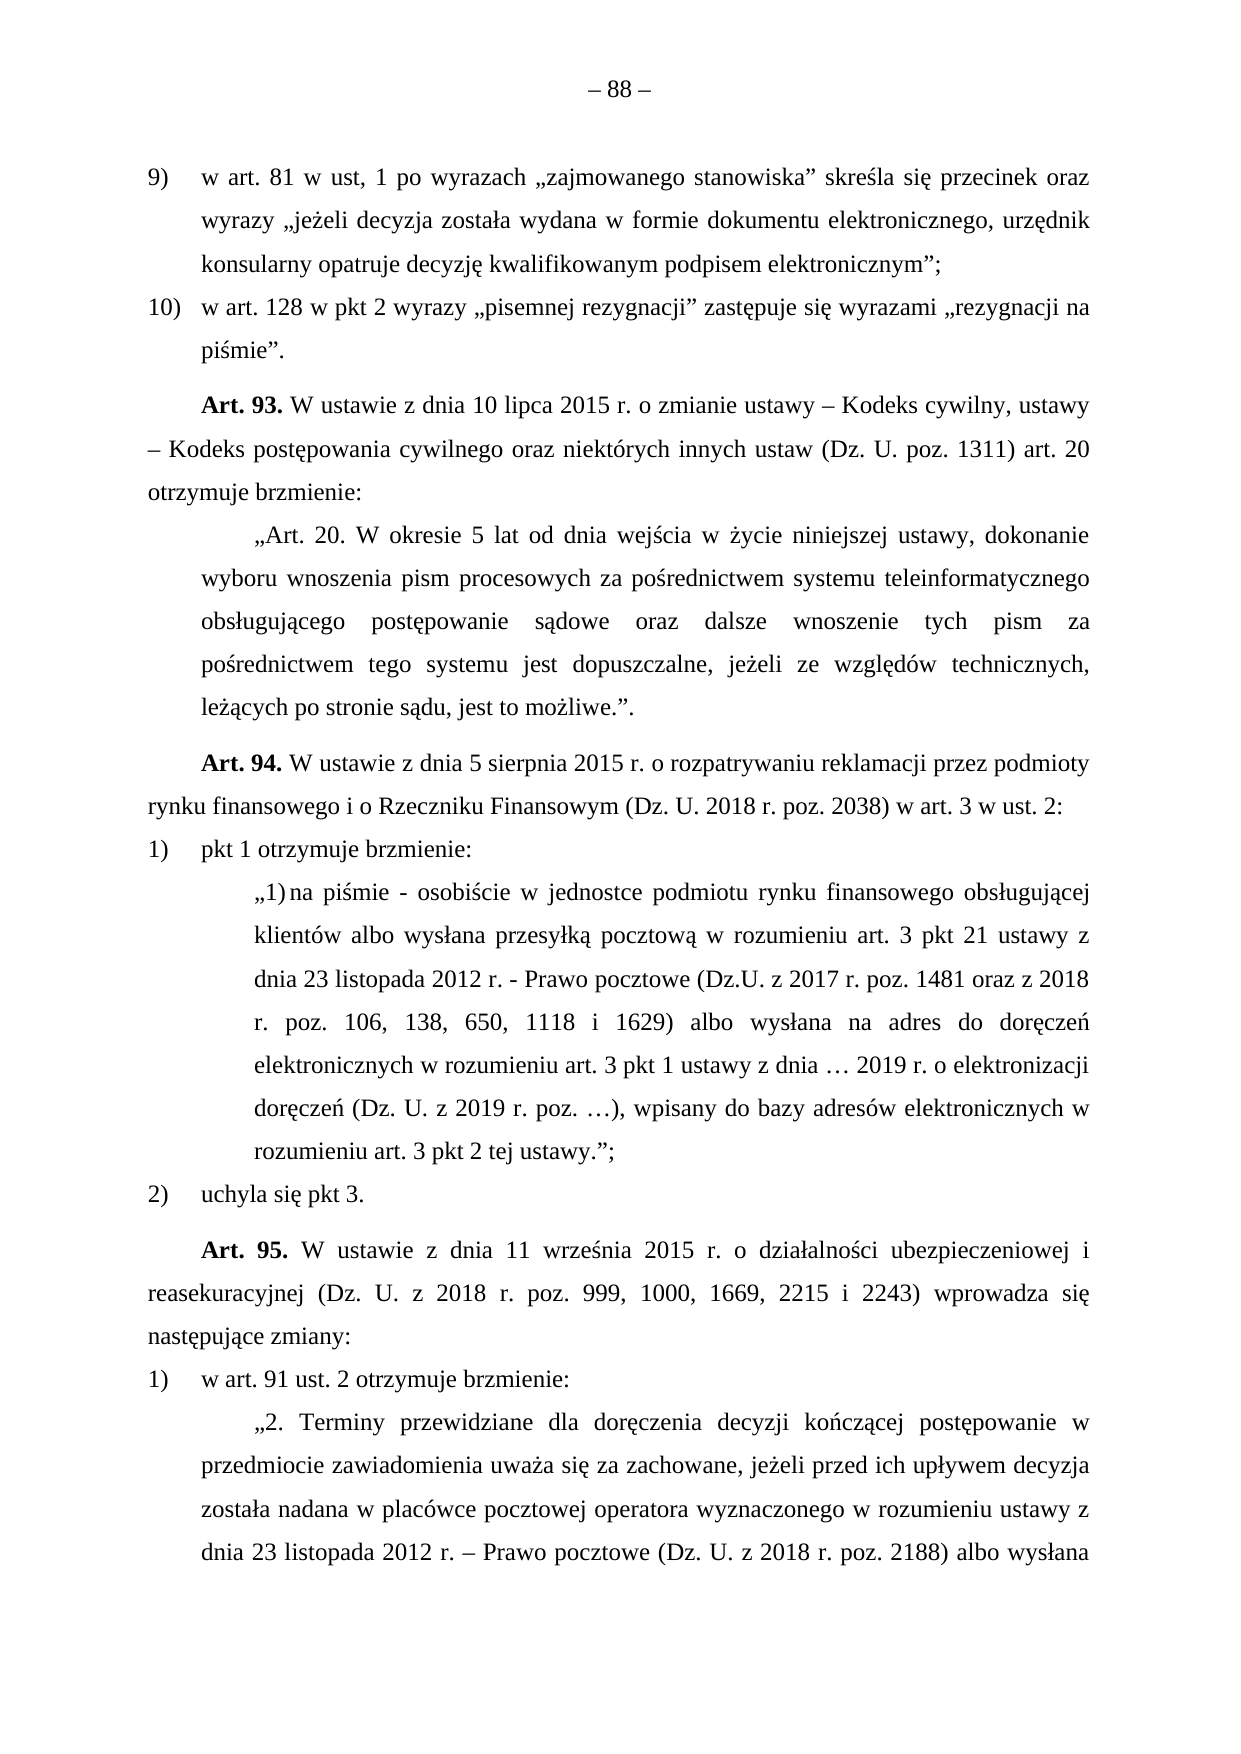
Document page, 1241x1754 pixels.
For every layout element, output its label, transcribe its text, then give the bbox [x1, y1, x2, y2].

text Art. 93. W ustawie z dnia 10 lipca 2015 r. o zmianie ustawy – Kodeks cywilny, ustawy – Kodeks postępowania cywilnego oraz niektórych innych ustaw (Dz. U. poz. 1311) art. 20 otrzymuje brzmienie: [148, 391, 1091, 506]
text Art. 95. W ustawie z dnia 11 września 2015 r. o działalności ubezpieczeniowej i reasekuracyjnej (Dz. U. z 2018 r. poz. 999, 1000, 1669, 2215 i 2243) wprowadza się następujące zmiany: [148, 1235, 1091, 1350]
text „1) na piśmie - osobiście w jednostce podmiotu rynku finansowego obsługującej klientów albo wysłana przesyłką pocztową w rozumieniu art. 3 pkt 21 ustawy z dnia 23 listopada 2012 r. - Prawo pocztowe (Dz.U. z 2017 r. poz. 1481 oraz z 2018 r. poz. 106, 138, 650, 1118 i 1629) albo wysłana na adres do doręczeń elektronicznych w rozumieniu art. 3 pkt 1 ustawy z dnia … 2019 r. o elektronizacji doręczeń (Dz. U. z 2019 r. poz. …), wpisany do bazy adresów elektronicznych w rozumieniu art. 3 pkt 2 tej ustawy.”; [254, 877, 1091, 1165]
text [201, 1407, 1091, 1566]
text 2) uchyla się pkt 3. [148, 1179, 1091, 1208]
text 10) w art. 128 w pkt 2 wyrazy „pisemnej rezygnacji” zastępuje się wyrazami „rezygnacji na piśmie”. [148, 292, 1091, 364]
text 1) pkt 1 otrzymuje brzmienie: [148, 834, 1091, 863]
text 9) w art. 81 w ust, 1 po wyrazach „zajmowanego stanowiska” skreśla się przecinek oraz wyrazy „jeżeli decyzja została wydana w formie dokumentu elektronicznego, urzędnik konsularny opatruje decyzję kwalifikowanym podpisem elektronicznym”; [148, 162, 1091, 277]
text „Art. 20. W okresie 5 lat od dnia wejścia w życie niniejszej ustawy, dokonanie wyboru wnoszenia pism procesowych za pośrednictwem systemu teleinformatycznego obsługującego postępowanie sądowe oraz dalsze wnoszenie tych pism za pośrednictwem tego systemu jest dopuszczalne, jeżeli ze względów technicznych, leżących po stronie sądu, jest to możliwe.”. [201, 520, 1091, 721]
text Art. 94. W ustawie z dnia 5 sierpnia 2015 r. o rozpatrywaniu reklamacji przez podmioty rynku finansowego i o Rzeczniku Finansowym (Dz. U. 2018 r. poz. 2038) w art. 3 w ust. 2: [148, 748, 1091, 820]
text 1) w art. 91 ust. 2 otrzymuje brzmienie: [148, 1364, 1091, 1393]
